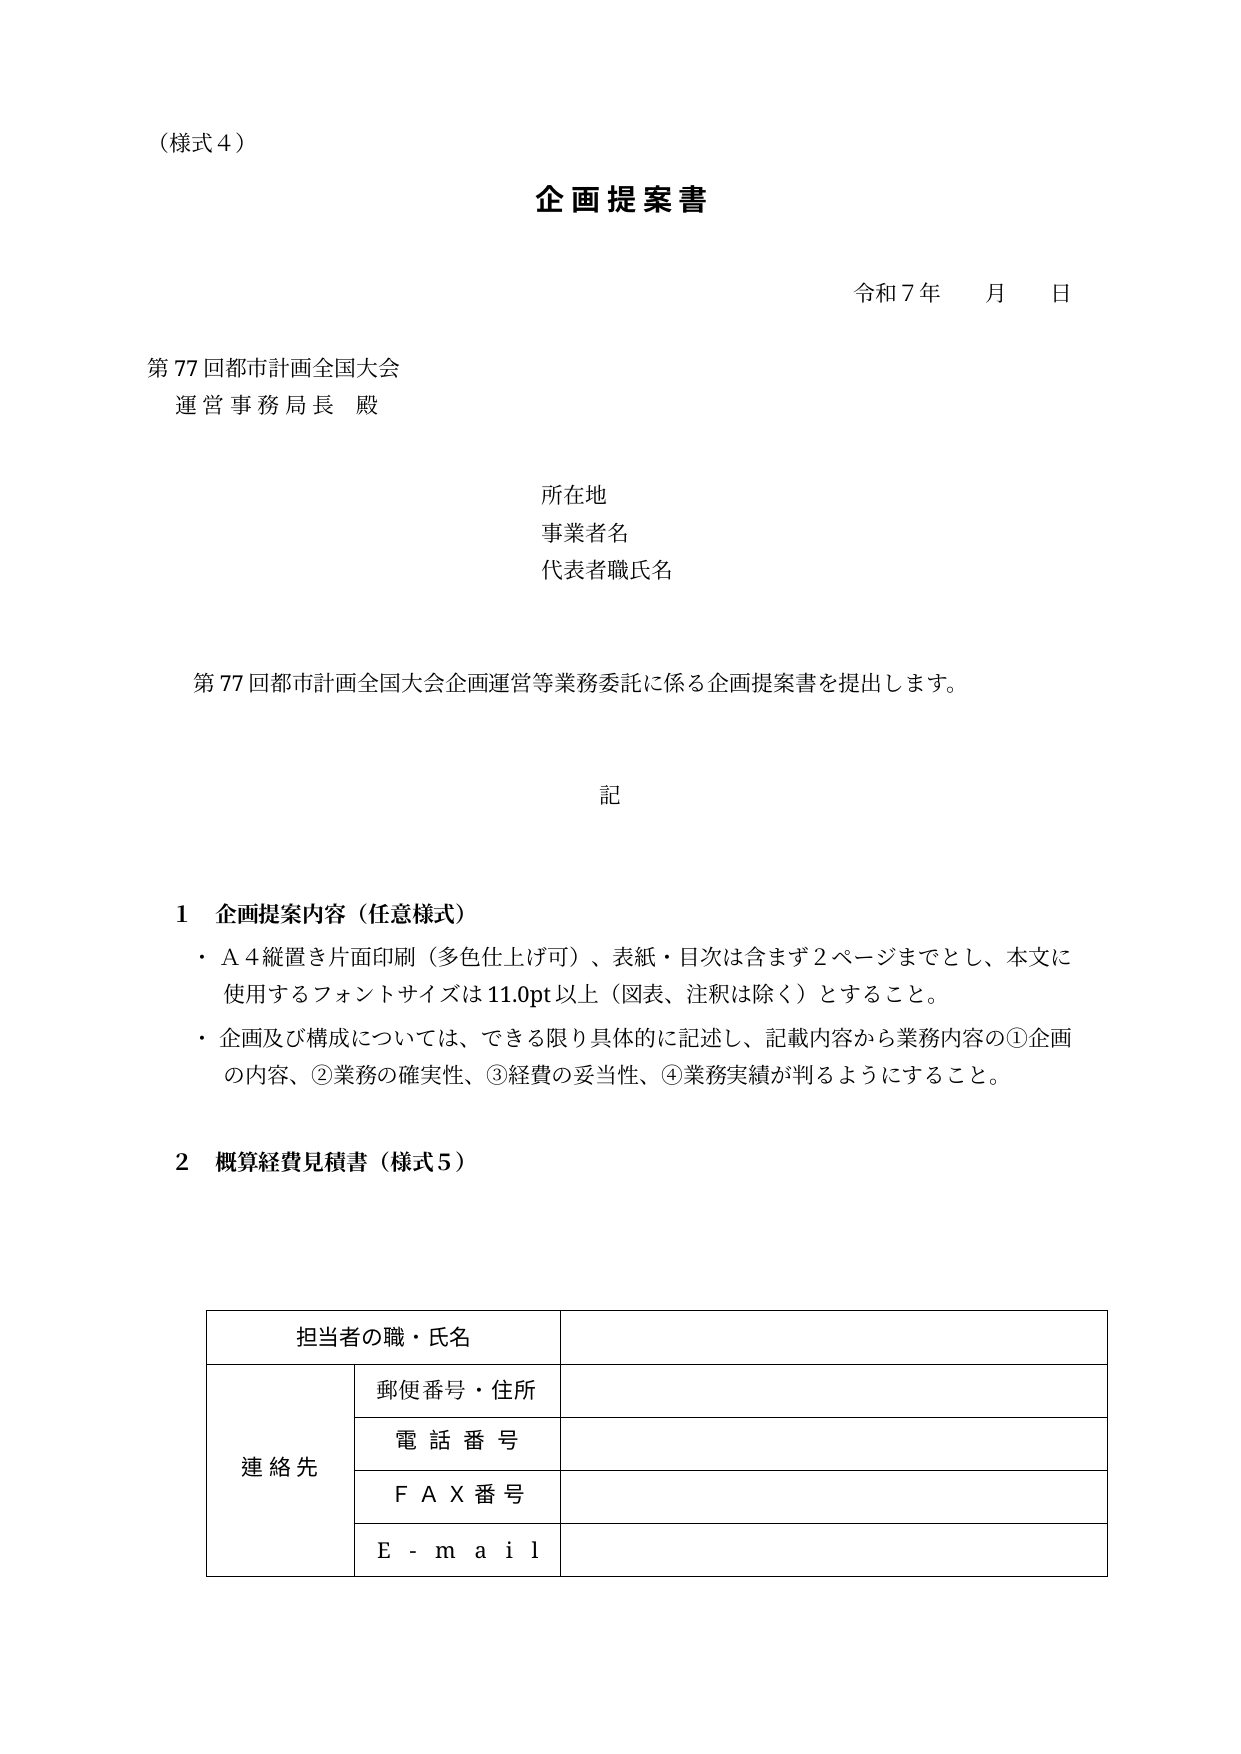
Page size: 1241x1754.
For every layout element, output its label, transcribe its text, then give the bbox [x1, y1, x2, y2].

text 運 営 事 務 局 長 殿 [148, 385, 1092, 423]
text 所在地 [148, 475, 1092, 513]
text 第77回都市計画全国大会 [148, 348, 1092, 385]
table_cell [561, 1418, 1107, 1470]
table_cell E-mail [355, 1524, 560, 1576]
table_cell 郵便番号・住所 [355, 1365, 560, 1417]
table_cell [561, 1365, 1107, 1417]
text ２ 概算経費見積書（様式５） [171, 1142, 1072, 1180]
table_cell 電話番号 [355, 1418, 560, 1470]
text 代表者職氏名 [148, 550, 1072, 588]
text 記 [148, 775, 1072, 813]
text ・ 企画及び構成については、できる限り具体的に記述し、記載内容から業務内容の①企画の内容、②業務の確実性、③経費の妥当性、④業務実績が判るようにすること。 [191, 1018, 1072, 1093]
table_header 担当者の職・氏名 [207, 1311, 560, 1363]
text ・ Ａ４縦置き片面印刷（多色仕上げ可）、表紙・目次は含まず２ページまでとし、本文に使用するフォントサイズは11.0pt以上（図表、注釈は除く）とすること。 [191, 937, 1072, 1012]
text （様式４） [148, 123, 1092, 160]
text 事業者名 [148, 513, 1092, 550]
table_cell [561, 1471, 1107, 1523]
table_cell ＦＡＸ番号 [355, 1471, 560, 1523]
text １ 企画提案内容（任意様式） [171, 894, 1072, 931]
text 第77回都市計画全国大会企画運営等業務委託に係る企画提案書を提出します。 [171, 663, 1072, 700]
table_header [561, 1311, 1107, 1363]
text 企 画 提 案 書 [171, 160, 1072, 235]
table_cell [561, 1524, 1107, 1576]
text 令和７年 月 日 [171, 273, 1072, 310]
table_cell 連 絡 先 [207, 1365, 354, 1576]
